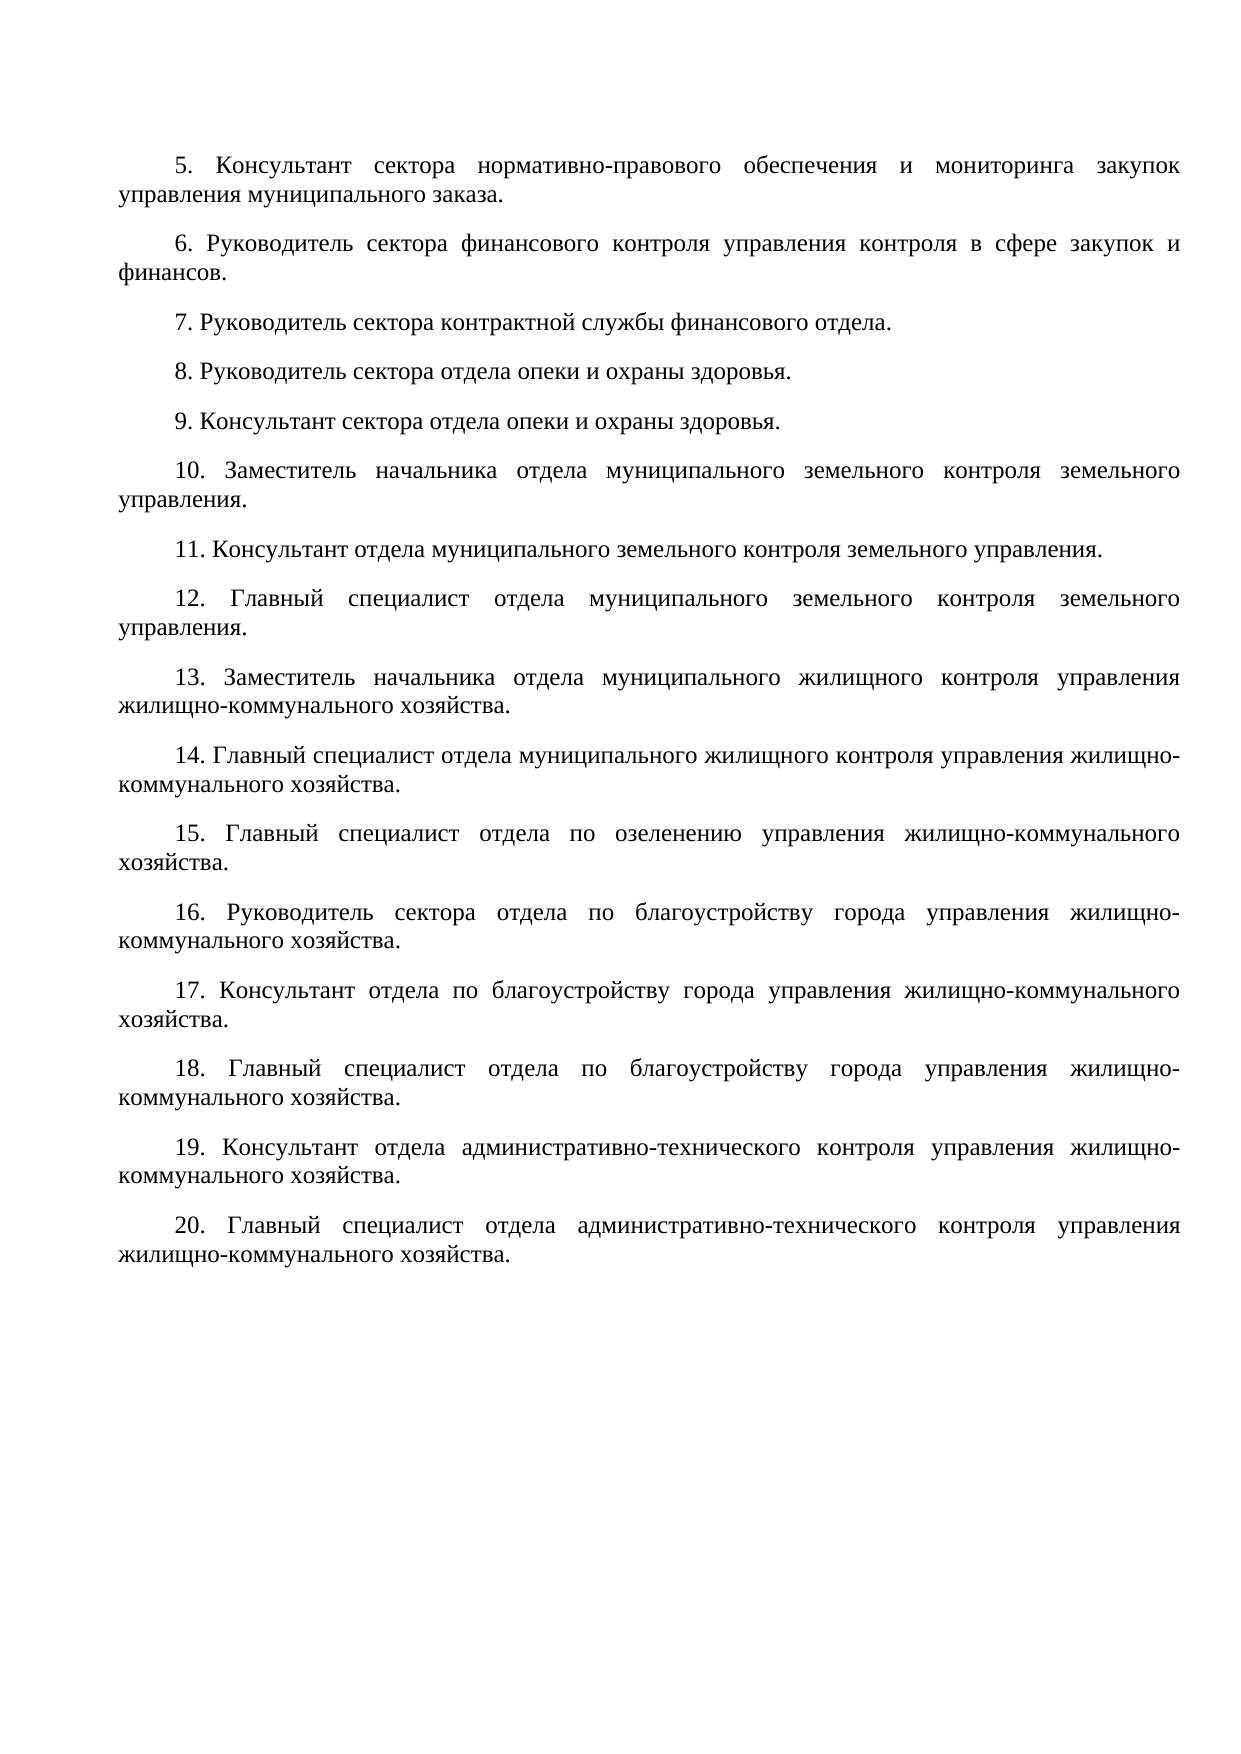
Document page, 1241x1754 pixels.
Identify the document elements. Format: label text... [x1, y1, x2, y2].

text 12. Главный специалист отдела муниципального земельного контроля земельного управления. [118, 583, 1181, 641]
text 14. Главный специалист отдела муниципального жилищного контроля управления жилищно-коммунального хозяйства. [118, 740, 1181, 797]
text 20. Главный специалист отдела административно-технического контроля управления жилищно-коммунального хозяйства. [118, 1210, 1181, 1267]
text 10. Заместитель начальника отдела муниципального земельного контроля земельного управления. [118, 455, 1181, 513]
text 5. Консультант сектора нормативно-правового обеспечения и мониторинга закупок управления муниципального заказа. [118, 150, 1181, 207]
text 8. Руководитель сектора отдела опеки и охраны здоровья. [118, 356, 1181, 385]
text 9. Консультант сектора отдела опеки и охраны здоровья. [118, 406, 1181, 434]
text 13. Заместитель начальника отдела муниципального жилищного контроля управления жилищно-коммунального хозяйства. [118, 662, 1181, 719]
text 6. Руководитель сектора финансового контроля управления контроля в сфере закупок и финансов. [118, 228, 1181, 286]
text 7. Руководитель сектора контрактной службы финансового отдела. [118, 307, 1181, 335]
text 19. Консультант отдела административно-технического контроля управления жилищно-коммунального хозяйства. [118, 1132, 1181, 1189]
text 17. Консультант отдела по благоустройству города управления жилищно-коммунального хозяйства. [118, 975, 1181, 1032]
text 15. Главный специалист отдела по озеленению управления жилищно-коммунального хозяйства. [118, 818, 1181, 876]
text 11. Консультант отдела муниципального земельного контроля земельного управления. [118, 534, 1181, 562]
text 16. Руководитель сектора отдела по благоустройству города управления жилищно-коммунального хозяйства. [118, 897, 1181, 954]
text 18. Главный специалист отдела по благоустройству города управления жилищно-коммунального хозяйства. [118, 1053, 1181, 1111]
